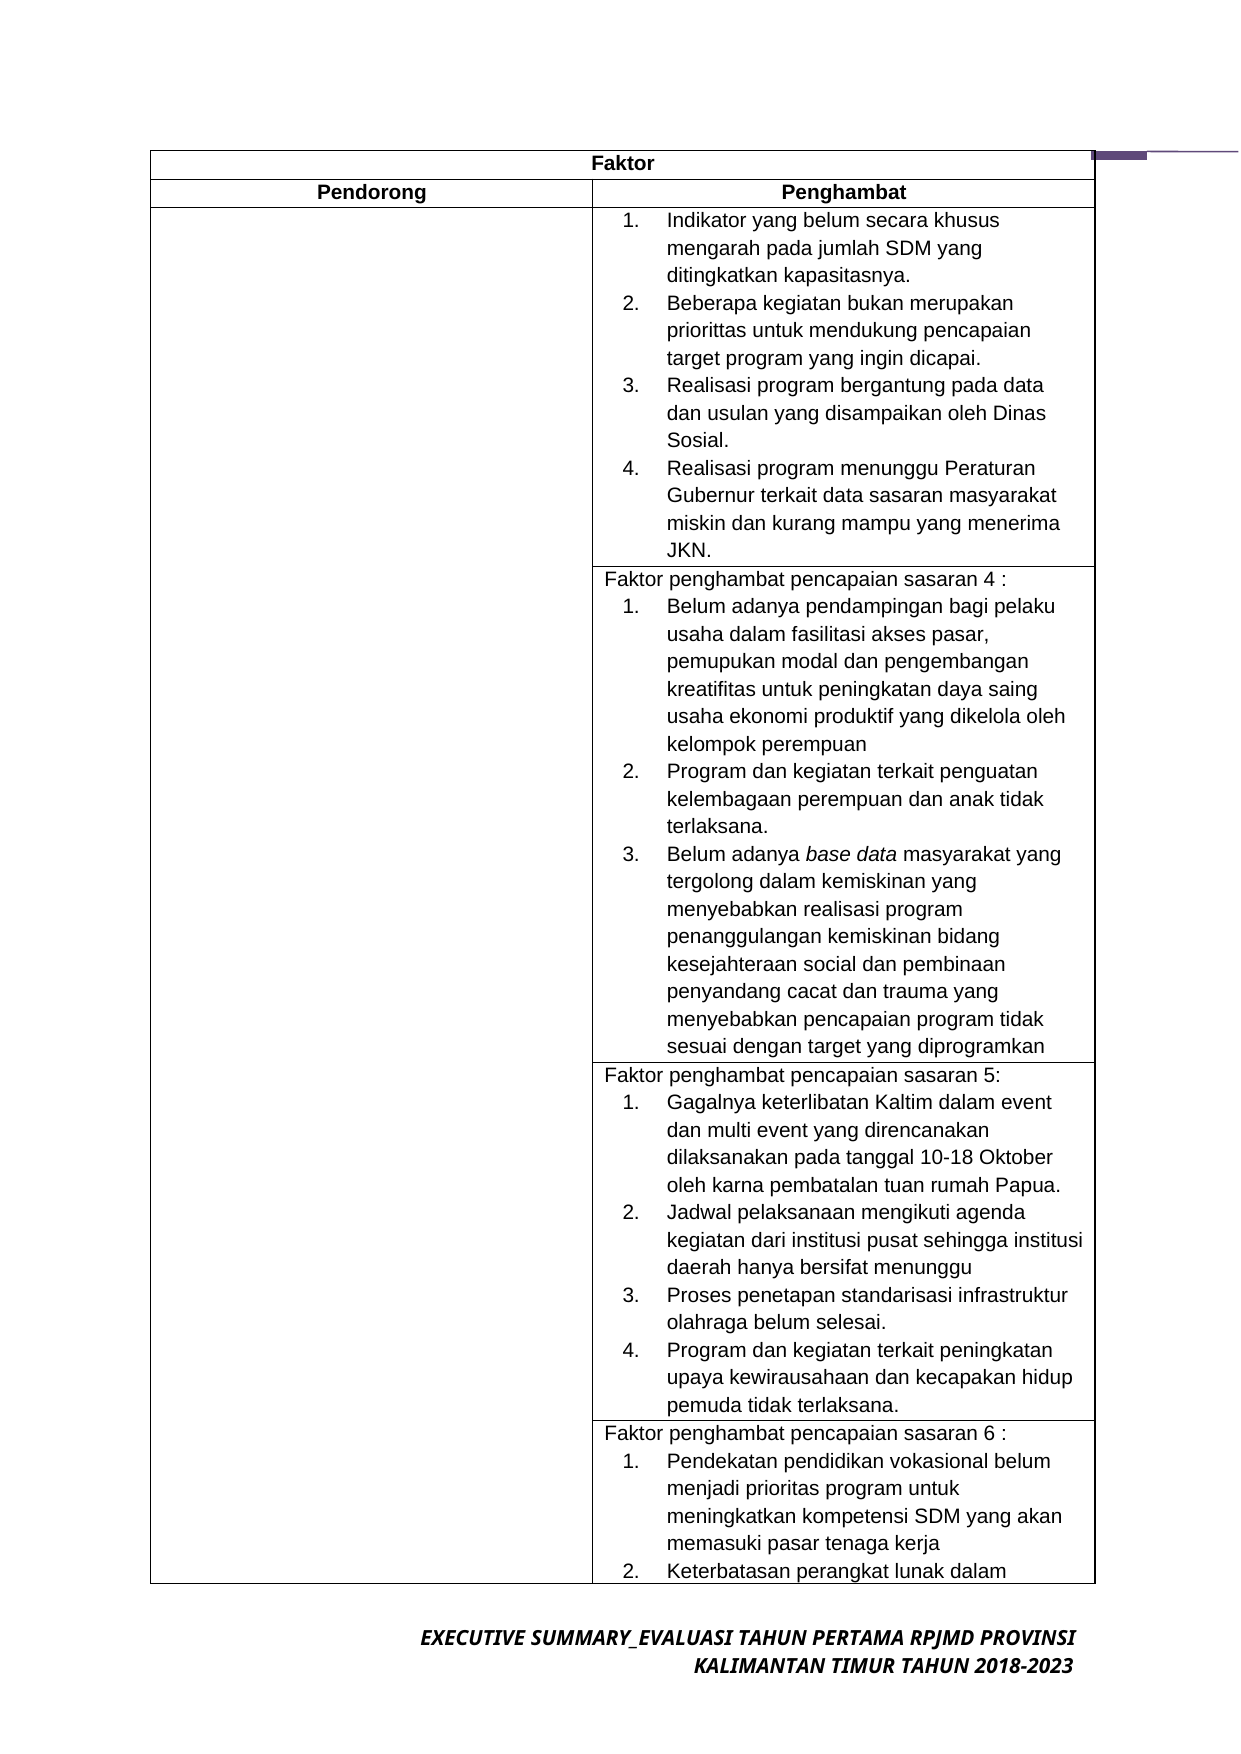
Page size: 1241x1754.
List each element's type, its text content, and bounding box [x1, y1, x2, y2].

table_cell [593, 1421, 1094, 1583]
table_header Faktor [151, 151, 1094, 178]
table_cell Faktor penghambat pencapaian sasaran 5: Gagalnya keterlibatan Kaltim dalam event dan multi event yang direncanakan dilaksanakan pada tanggal 10-18 Oktober oleh karna pembatalan tuan rumah Papua. Jadwal pelaksanaan mengikuti agenda kegiatan dari institusi pusat sehingga institusi daerah hanya bersifat menunggu Proses penetapan standarisasi infrastruktur olahraga belum selesai. Program dan kegiatan terkait peningkatan upaya kewirausahaan dan kecapakan hidup pemuda tidak terlaksana. [593, 1063, 1094, 1420]
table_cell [593, 208, 1094, 566]
table_cell Pendorong [151, 180, 592, 207]
table_cell Faktor penghambat pencapaian sasaran 4 : Belum adanya pendampingan bagi pelaku usaha dalam fasilitasi akses pasar, pemupukan modal dan pengembangan kreatifitas untuk peningkatan daya saing usaha ekonomi produktif yang dikelola oleh kelompok perempuan Program dan kegiatan terkait penguatan kelembagaan perempuan dan anak tidak terlaksana. Belum adanya base data masyarakat yang tergolong dalam kemiskinan yang menyebabkan realisasi program penanggulangan kemiskinan bidang kesejahteraan social dan pembinaan penyandang cacat dan trauma yang menyebabkan pencapaian program tidak sesuai dengan target yang diprogramkan [593, 567, 1094, 1062]
table_cell Penghambat [593, 180, 1094, 207]
